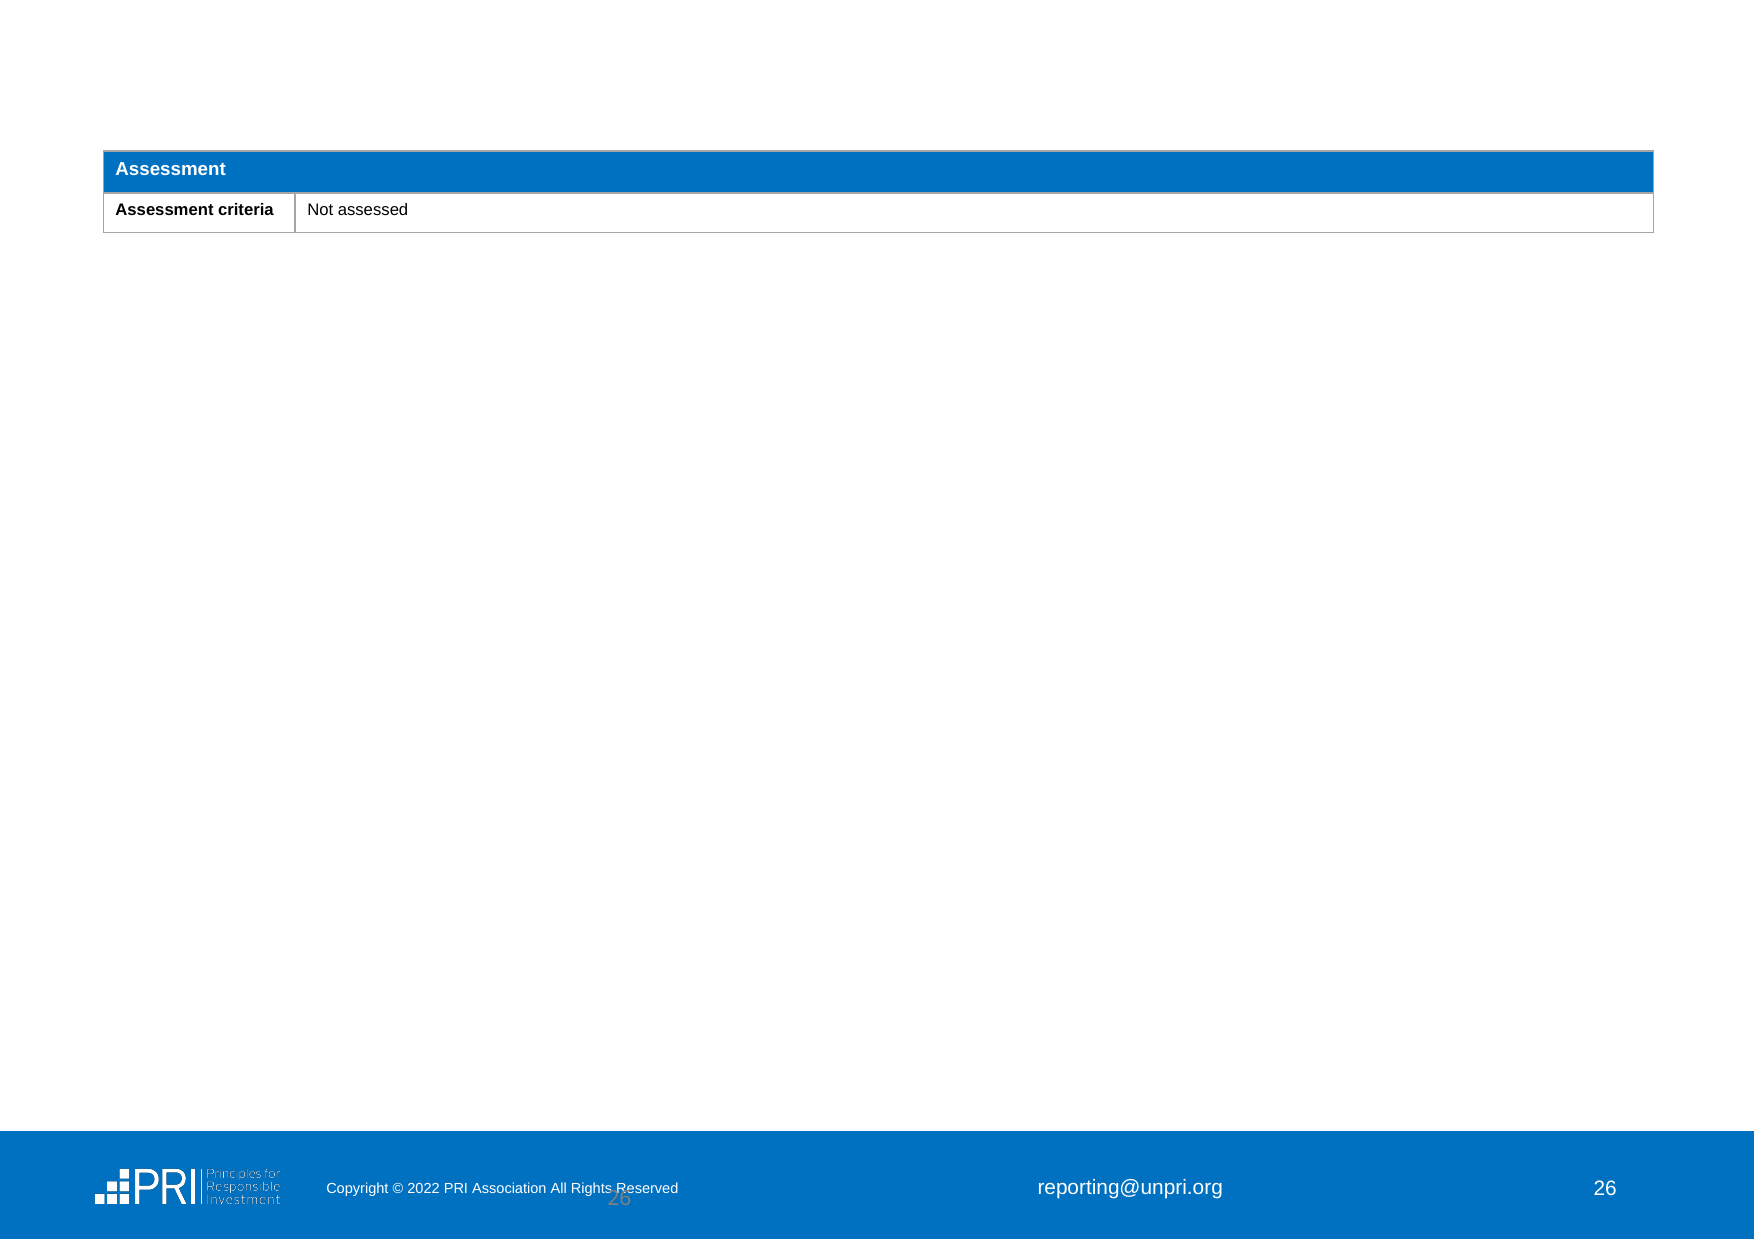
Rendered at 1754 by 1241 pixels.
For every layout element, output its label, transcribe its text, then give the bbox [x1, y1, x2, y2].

picture [92, 1166, 282, 1207]
table_cell Not assessed [296, 194, 1653, 232]
table_cell Assessment criteria [104, 194, 294, 232]
table_cell Assessment [104, 152, 1653, 192]
